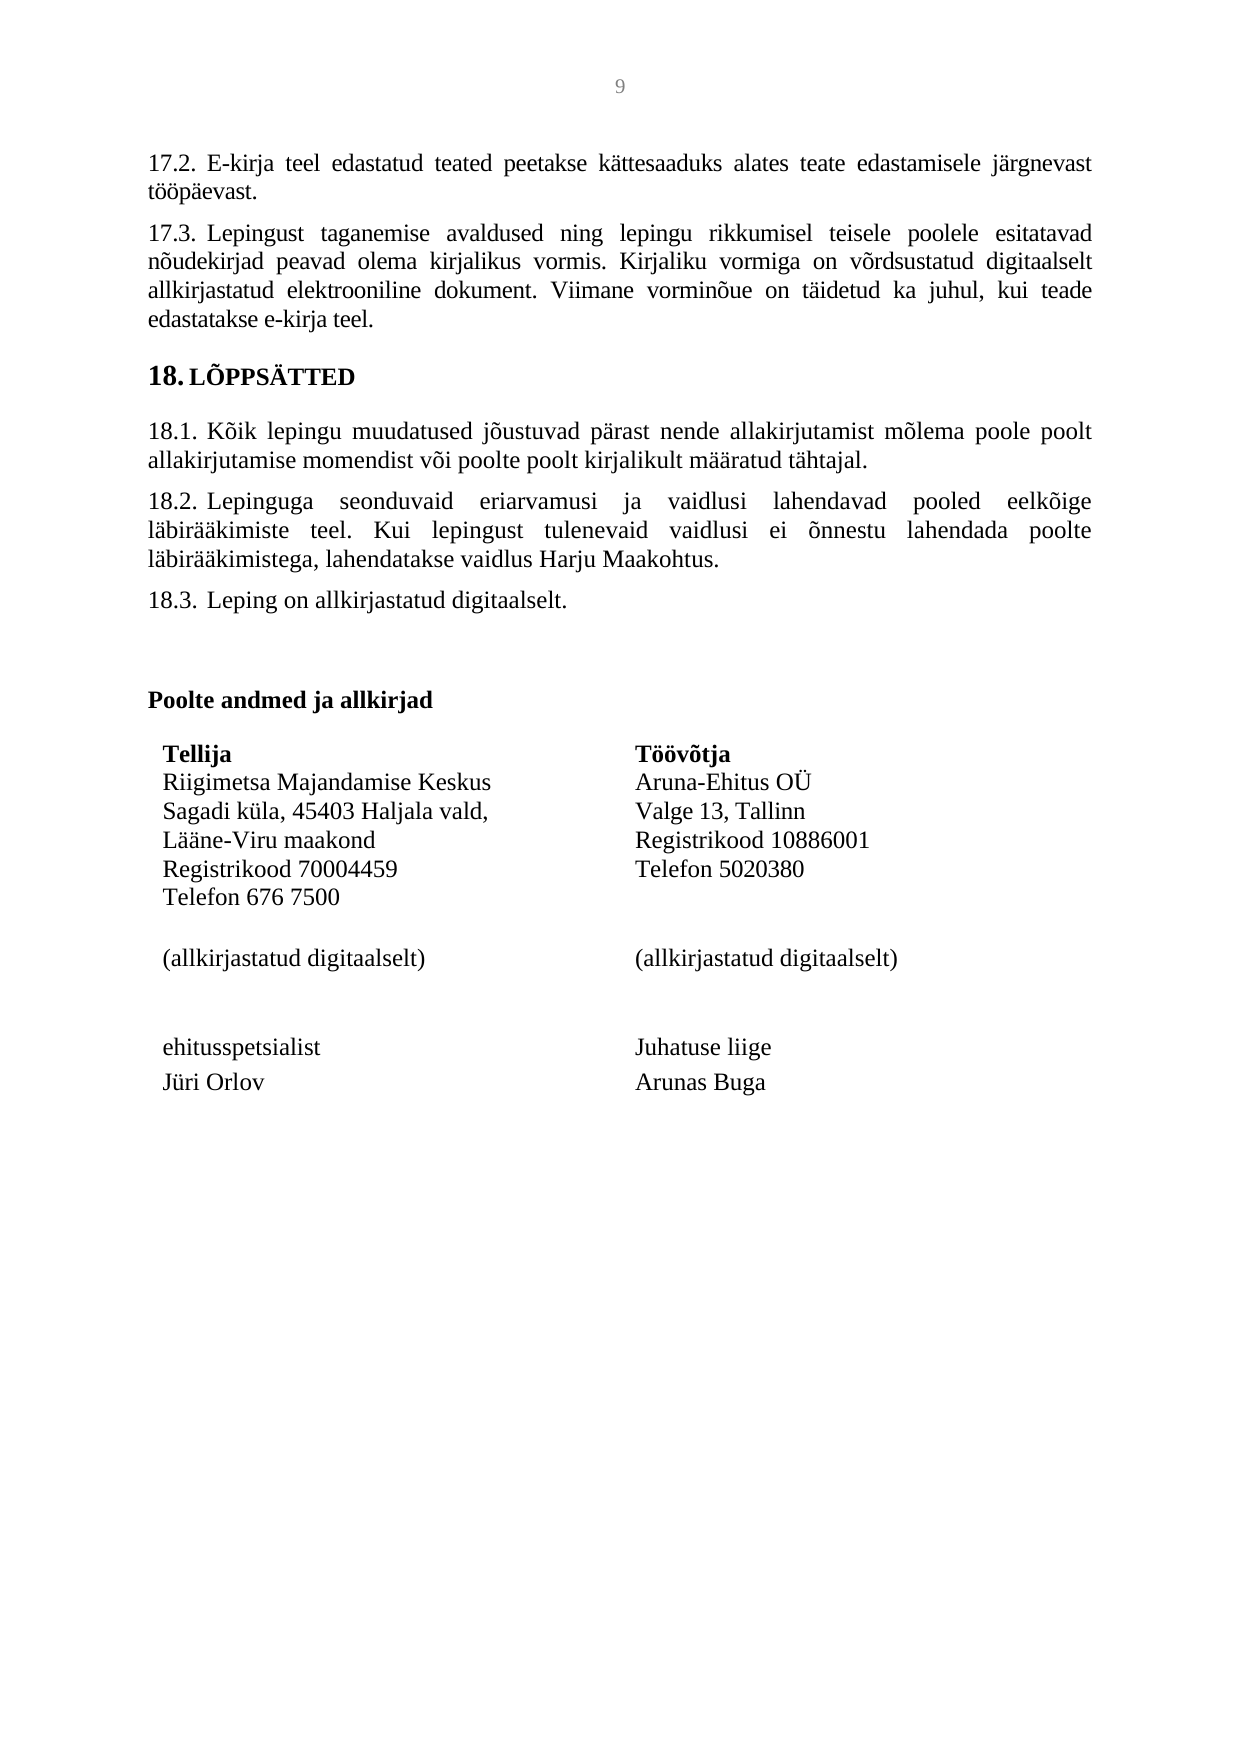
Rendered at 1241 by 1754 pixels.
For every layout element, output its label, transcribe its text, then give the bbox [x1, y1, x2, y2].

text Poolte andmed ja allkirjad [148, 689, 1093, 714]
table_cell ehitusspetsialist [155, 1025, 627, 1061]
list Leping on allkirjastatud digitaalselt. [148, 585, 1093, 614]
table_header Tellija [155, 739, 627, 767]
list E-kirja teel edastatud teated peetakse kättesaaduks alates teate edastamisele järgnevast tööpäevast. [148, 148, 1093, 205]
table_cell Jüri Orlov [155, 1061, 627, 1096]
table_cell (allkirjastatud digitaalselt) [155, 911, 627, 1025]
table_header Töövõtja [628, 739, 1092, 767]
table_cell Juhatuse liige [628, 1025, 1092, 1061]
list Lepinguga seonduvaid eriarvamusi ja vaidlusi lahendavad pooled eelkõige läbirääkimiste teel. Kui lepingust tulenevaid vaidlusi ei õnnestu lahendada poolte läbirääkimistega, lahendatakse vaidlus Harju Maakohtus. [148, 486, 1093, 572]
table_cell (allkirjastatud digitaalselt) [628, 911, 1092, 1025]
table_cell Aruna-Ehitus OÜ Valge 13, Tallinn Registrikood 10886001 Telefon 5020380 [628, 768, 1092, 911]
table_cell Riigimetsa Majandamise Keskus Sagadi küla, 45403 Haljala vald, Lääne-Viru maakond Registrikood 70004459 Telefon 676 7500 [155, 768, 627, 911]
list Kõik lepingu muudatused jõustuvad pärast nende allakirjutamist mõlema poole poolt allakirjutamise momendist või poolte poolt kirjalikult määratud tähtajal. [148, 416, 1093, 474]
list Lõppsätted [148, 358, 1093, 391]
table_cell Arunas Buga [628, 1061, 1092, 1096]
list Lepingust taganemise avaldused ning lepingu rikkumisel teisele poolele esitatavad nõudekirjad peavad olema kirjalikus vormis. Kirjaliku vormiga on võrdsustatud digitaalselt allkirjastatud elektrooniline dokument. Viimane vorminõue on täidetud ka juhul, kui teade edastatakse e-kirja teel. [148, 218, 1093, 333]
